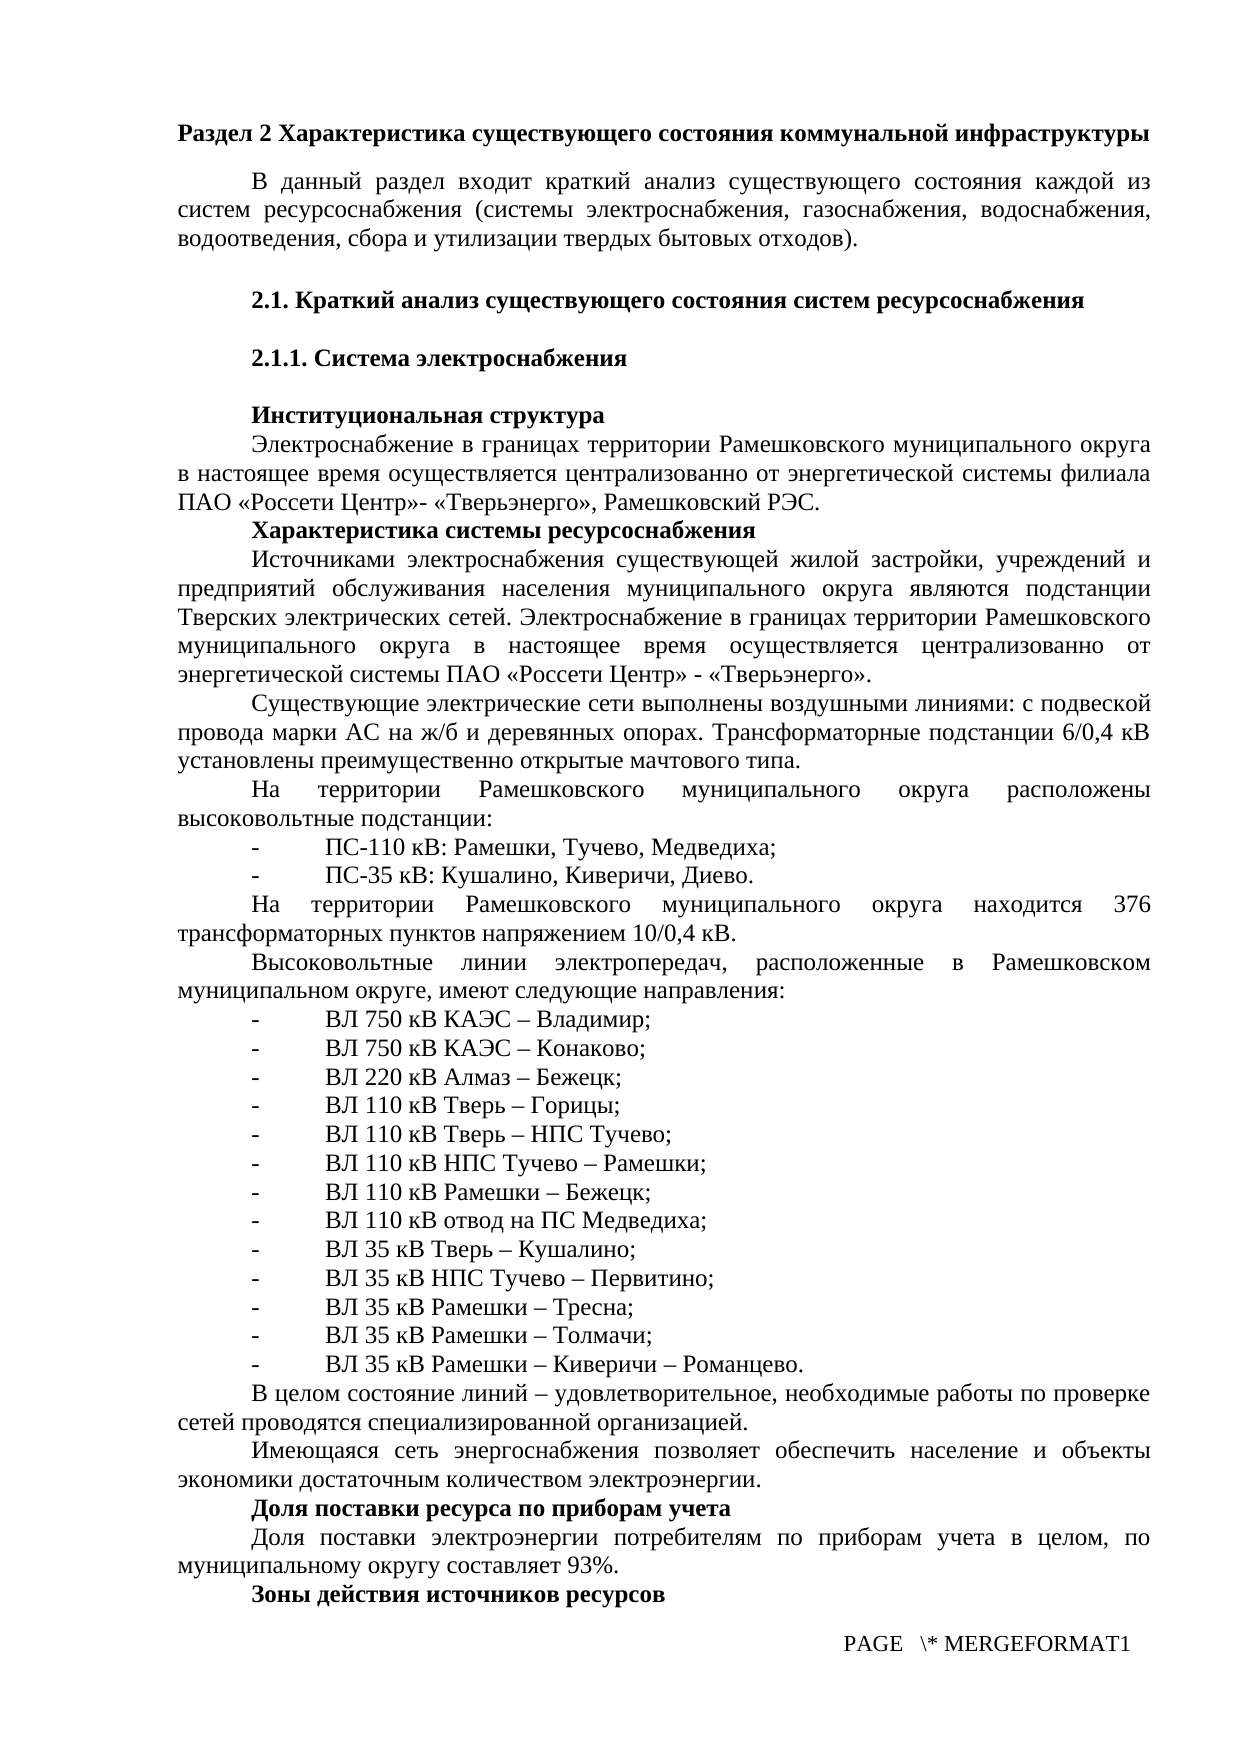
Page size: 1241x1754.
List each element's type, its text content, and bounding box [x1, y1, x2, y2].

text - ВЛ 110 кВ Рамешки – Бежецк; [177, 1177, 1152, 1206]
text На территории Рамешковского муниципального округа расположены высоковольтные подстанции: [177, 774, 1152, 832]
text Раздел 2 Характеристика существующего состояния коммунальной инфраструктуры [177, 118, 1152, 147]
text - ВЛ 110 кВ Тверь – НПС Тучево; [177, 1119, 1152, 1148]
text Институциональная структура [177, 401, 1152, 429]
text - ВЛ 35 кВ Рамешки – Толмачи; [177, 1321, 1152, 1349]
text На территории Рамешковского муниципального округа находится 376 трансформаторных пунктов напряжением 10/0,4 кВ. [177, 889, 1152, 947]
text - ВЛ 35 кВ Рамешки – Киверичи – Романцево. [177, 1349, 1152, 1378]
text В данный раздел входит краткий анализ существующего состояния каждой из систем ресурсоснабжения (системы электроснабжения, газоснабжения, водоснабжения, водоотведения, сбора и утилизации твердых бытовых отходов). [177, 166, 1152, 252]
text Существующие электрические сети выполнены воздушными линиями: с подвеской провода марки АС на ж/б и деревянных опорах. Трансформаторные подстанции 6/0,4 кВ установлены преимущественно открытые мачтового типа. [177, 688, 1152, 774]
text Высоковольтные линии электропередач, расположенные в Рамешковском муниципальном округе, имеют следующие направления: [177, 947, 1152, 1004]
text - ВЛ 35 кВ Тверь – Кушалино; [177, 1234, 1152, 1263]
text - ПС-35 кВ: Кушалино, Киверичи, Диево. [177, 861, 1152, 889]
text - ВЛ 220 кВ Алмаз – Бежецк; [177, 1062, 1152, 1091]
text Доля поставки ресурса по приборам учета [177, 1493, 1152, 1522]
text 2.1.1. Система электроснабжения [177, 343, 1152, 372]
text - ВЛ 110 кВ НПС Тучево – Рамешки; [177, 1148, 1152, 1177]
text - ПС-110 кВ: Рамешки, Тучево, Медведиха; [177, 832, 1152, 861]
text Характеристика системы ресурсоснабжения [177, 516, 1152, 544]
text - ВЛ 110 кВ Тверь – Горицы; [177, 1091, 1152, 1119]
text - ВЛ 35 кВ НПС Тучево – Первитино; [177, 1263, 1152, 1292]
text Доля поставки электроэнергии потребителям по приборам учета в целом, по муниципальному округу составляет 93%. [177, 1522, 1152, 1579]
text 2.1. Краткий анализ существующего состояния систем ресурсоснабжения [177, 286, 1152, 314]
text Зоны действия источников ресурсов [177, 1579, 1152, 1608]
text В целом состояние линий – удовлетворительное, необходимые работы по проверке сетей проводятся специализированной организацией. [177, 1378, 1152, 1436]
text - ВЛ 35 кВ Рамешки – Тресна; [177, 1292, 1152, 1321]
text Источниками электроснабжения существующей жилой застройки, учреждений и предприятий обслуживания населения муниципального округа являются подстанции Тверских электрических сетей. Электроснабжение в границах территории Рамешковского муниципального округа в настоящее время осуществляется централизованно от энергетической системы ПАО «Россети Центр» - «Тверьэнерго». [177, 544, 1152, 688]
text Имеющаяся сеть энергоснабжения позволяет обеспечить население и объекты экономики достаточным количеством электроэнергии. [177, 1436, 1152, 1493]
text - ВЛ 750 кВ КАЭС – Конаково; [177, 1033, 1152, 1062]
text Электроснабжение в границах территории Рамешковского муниципального округа в настоящее время осуществляется централизованно от энергетической системы филиала ПАО «Россети Центр»- «Тверьэнерго», Рамешковский РЭС. [177, 429, 1152, 516]
text - ВЛ 110 кВ отвод на ПС Медведиха; [177, 1206, 1152, 1234]
text - ВЛ 750 кВ КАЭС – Владимир; [177, 1004, 1152, 1033]
